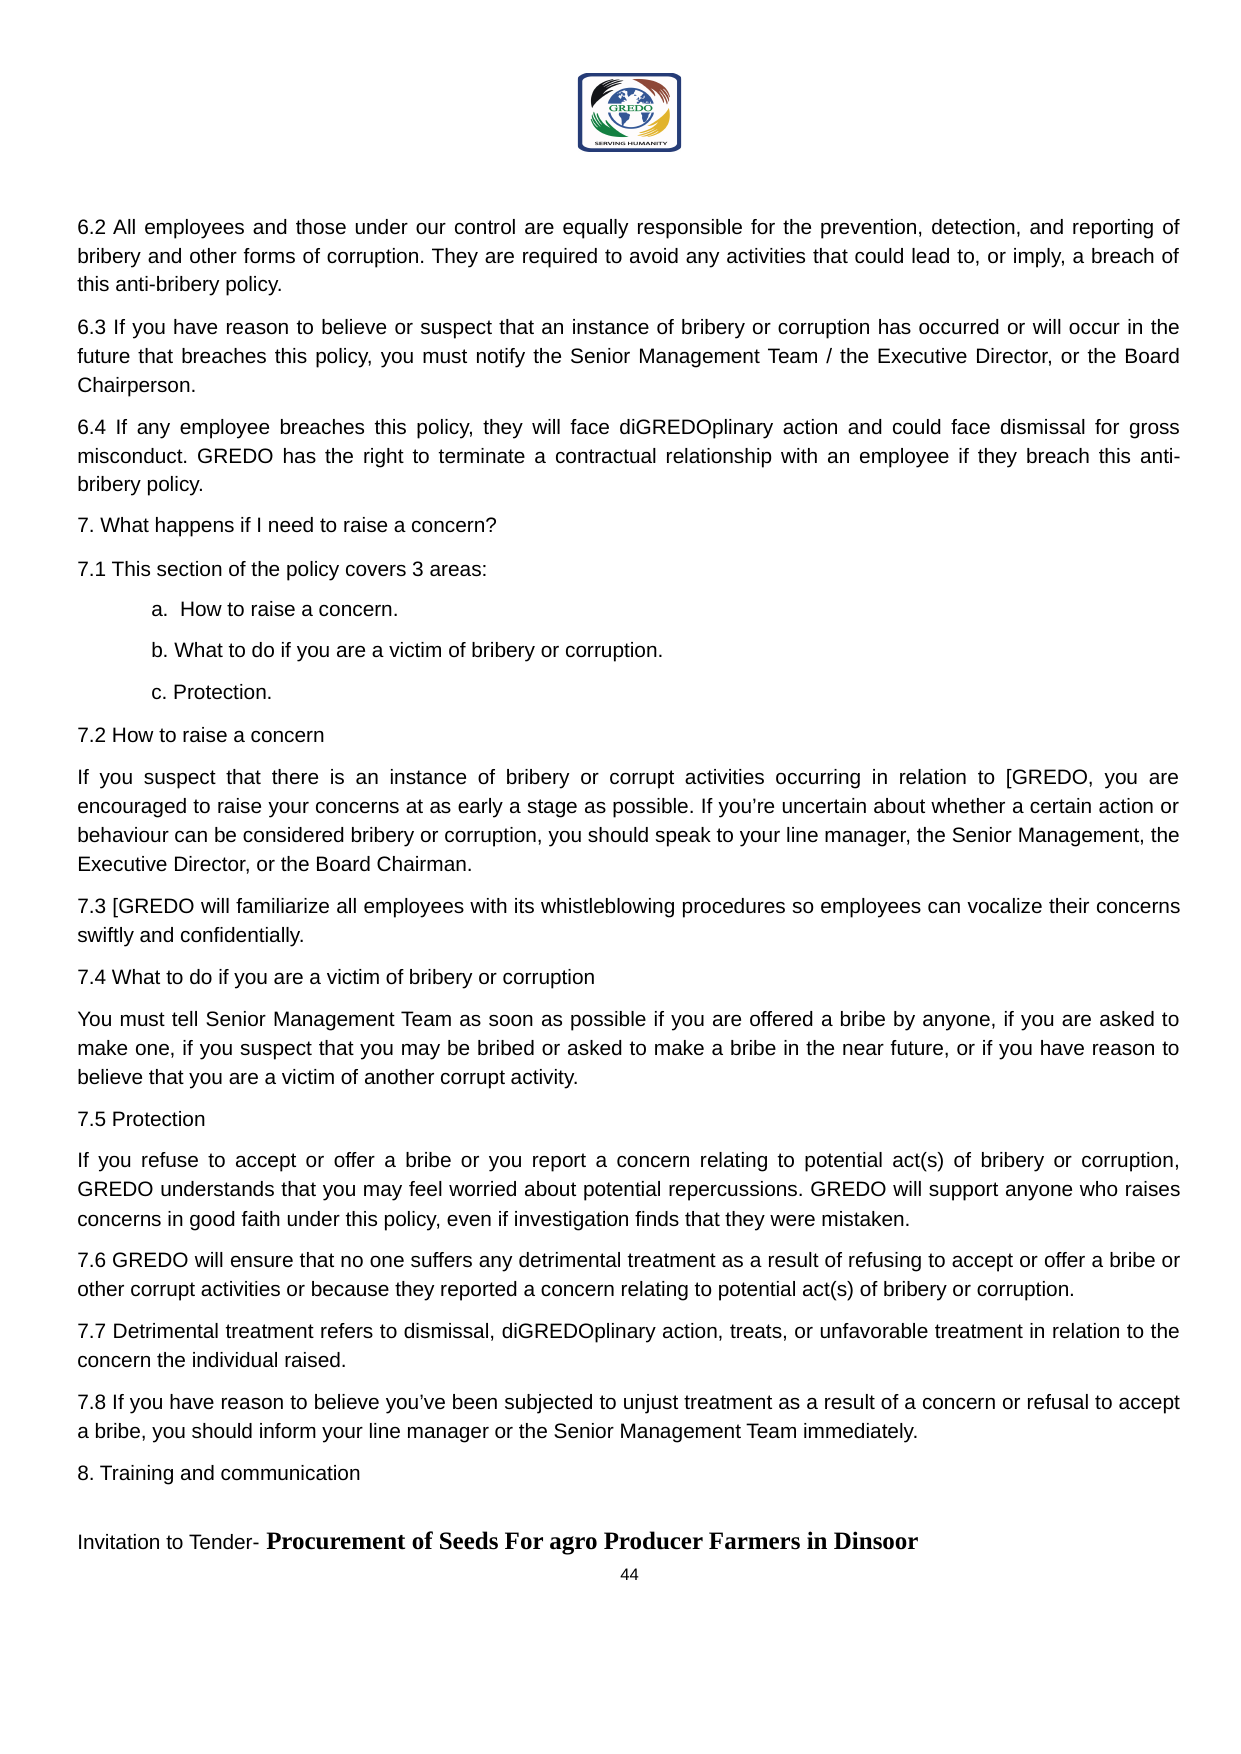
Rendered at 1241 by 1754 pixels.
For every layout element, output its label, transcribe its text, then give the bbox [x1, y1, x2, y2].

text 7.1 This section of the policy covers 3 areas: [77, 551, 1182, 580]
text You must tell Senior Management Team as soon as possible if you are offered a bribe by anyone, if you are asked to make one, if you suspect that you may be bribed or asked to make a bribe in the near future, or if you have reason to believe that you are a victim of another corrupt activity. [77, 1001, 1182, 1089]
text If you refuse to accept or offer a bribe or you report a concern relating to potential act(s) of bribery or corruption, GREDO understands that you may feel worried about potential repercussions. GREDO will support anyone who raises concerns in good faith under this policy, even if investigation finds that they were mistaken. [77, 1143, 1182, 1230]
text 8. Training and communication [77, 1455, 1182, 1484]
text 7.8 If you have reason to believe you’ve been subjected to unjust treatment as a result of a concern or refusal to accept a bribe, you should inform your line manager or the Senior Management Team immediately. [77, 1384, 1182, 1443]
text 6.2 All employees and those under our control are equally responsible for the prevention, detection, and reporting of bribery and other forms of corruption. They are required to avoid any activities that could lead to, or imply, a breach of this anti-bribery policy. [77, 209, 1182, 297]
text 7.2 How to raise a concern [77, 718, 1182, 747]
picture [577, 73, 682, 152]
text 6.4 If any employee breaches this policy, they will face diGREDOplinary action and could face dismissal for gross misconduct. GREDO has the right to terminate a contractual relationship with an employee if they breach this anti-bribery policy. [77, 409, 1182, 497]
text 7.5 Protection [77, 1101, 1182, 1130]
text 7.4 What to do if you are a victim of bribery or corruption [77, 959, 1182, 989]
text 7.3 [GREDO will familiarize all employees with its whistleblowing procedures so employees can vocalize their concerns swiftly and confidentially. [77, 889, 1182, 947]
text 7. What happens if I need to raise a concern? [77, 509, 1182, 539]
text b. What to do if you are a victim of bribery or corruption. [77, 634, 1182, 664]
text 6.3 If you have reason to believe or suspect that an instance of bribery or corruption has occurred or will occur in the future that breaches this policy, you must notify the Senior Management Team / the Executive Director, or the Board Chairperson. [77, 309, 1182, 397]
text 7.6 GREDO will ensure that no one suffers any detrimental treatment as a result of refusing to accept or offer a bribe or other corrupt activities or because they reported a concern relating to potential act(s) of bribery or corruption. [77, 1243, 1182, 1301]
text a. How to raise a concern. [77, 593, 1182, 622]
text 7.7 Detrimental treatment refers to dismissal, diGREDOplinary action, treats, or unfavorable treatment in relation to the concern the individual raised. [77, 1314, 1182, 1372]
text If you suspect that there is an instance of bribery or corrupt activities occurring in relation to [GREDO, you are encouraged to raise your concerns at as early a stage as possible. If you’re uncertain about whether a certain action or behaviour can be considered bribery or corruption, you should speak to your line manager, the Senior Management, the Executive Director, or the Board Chairman. [77, 759, 1182, 876]
text c. Protection. [77, 676, 1182, 705]
